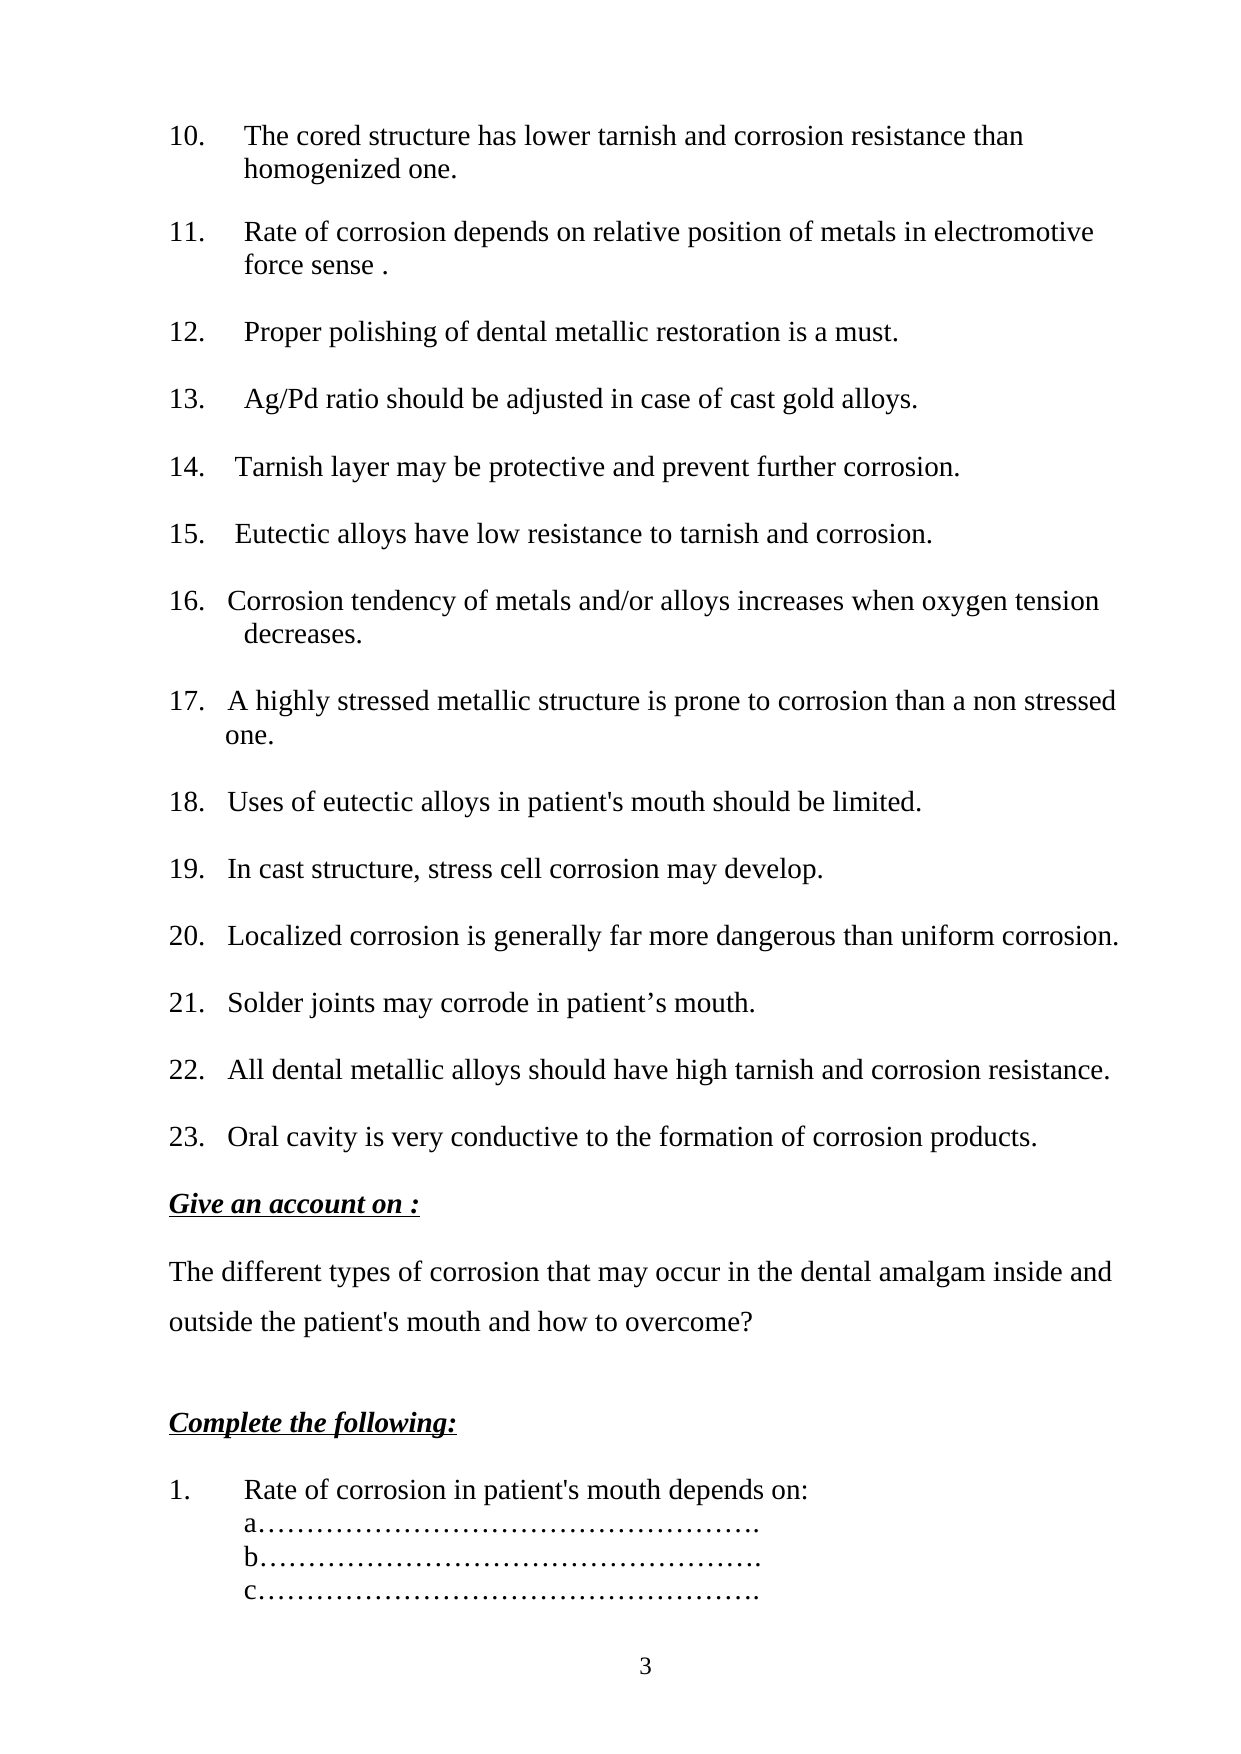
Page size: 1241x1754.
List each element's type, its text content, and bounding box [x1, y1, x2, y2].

text 22. All dental metallic alloys should have high tarnish and corrosion resistance. [169, 1052, 1122, 1086]
text 19. In cast structure, stress cell corrosion may develop. [169, 851, 1122, 885]
list The cored structure has lower tarnish and corrosion resistance than homogenized one. [169, 118, 1122, 185]
text a……………………………………………. [244, 1505, 1122, 1539]
text 14. Tarnish layer may be protective and prevent further corrosion. [169, 449, 1047, 482]
text 15. Eutectic alloys have low resistance to tarnish and corrosion. [169, 516, 1122, 549]
text 20. Localized corrosion is generally far more dangerous than uniform corrosion. [169, 918, 1122, 952]
text Give an account on : [169, 1187, 1122, 1220]
text 23. Oral cavity is very conductive to the formation of corrosion products. [169, 1119, 1122, 1153]
text c……………………………………………. [244, 1572, 1122, 1606]
list Proper polishing of dental metallic restoration is a must. [169, 314, 1122, 348]
text 21. Solder joints may corrode in patient’s mouth. [169, 985, 1122, 1019]
list Ag/Pd ratio should be adjusted in case of cast gold alloys. [169, 382, 1122, 415]
text Complete the following: [169, 1405, 1122, 1438]
list Rate of corrosion in patient's mouth depends on: [169, 1472, 1122, 1505]
text b……………………………………………. [244, 1539, 1122, 1572]
text 18. Uses of eutectic alloys in patient's mouth should be limited. [169, 784, 1122, 818]
text 17. A highly stressed metallic structure is prone to corrosion than a non stressed one. [169, 683, 1122, 751]
list Rate of corrosion depends on relative position of metals in electromotive force sense . [169, 214, 1122, 281]
text The different types of corrosion that may occur in the dental amalgam inside and outside the patient's mouth and how to overcome? [169, 1254, 1122, 1338]
text 16. Corrosion tendency of metals and/or alloys increases when oxygen tension decreases. [169, 583, 1122, 650]
